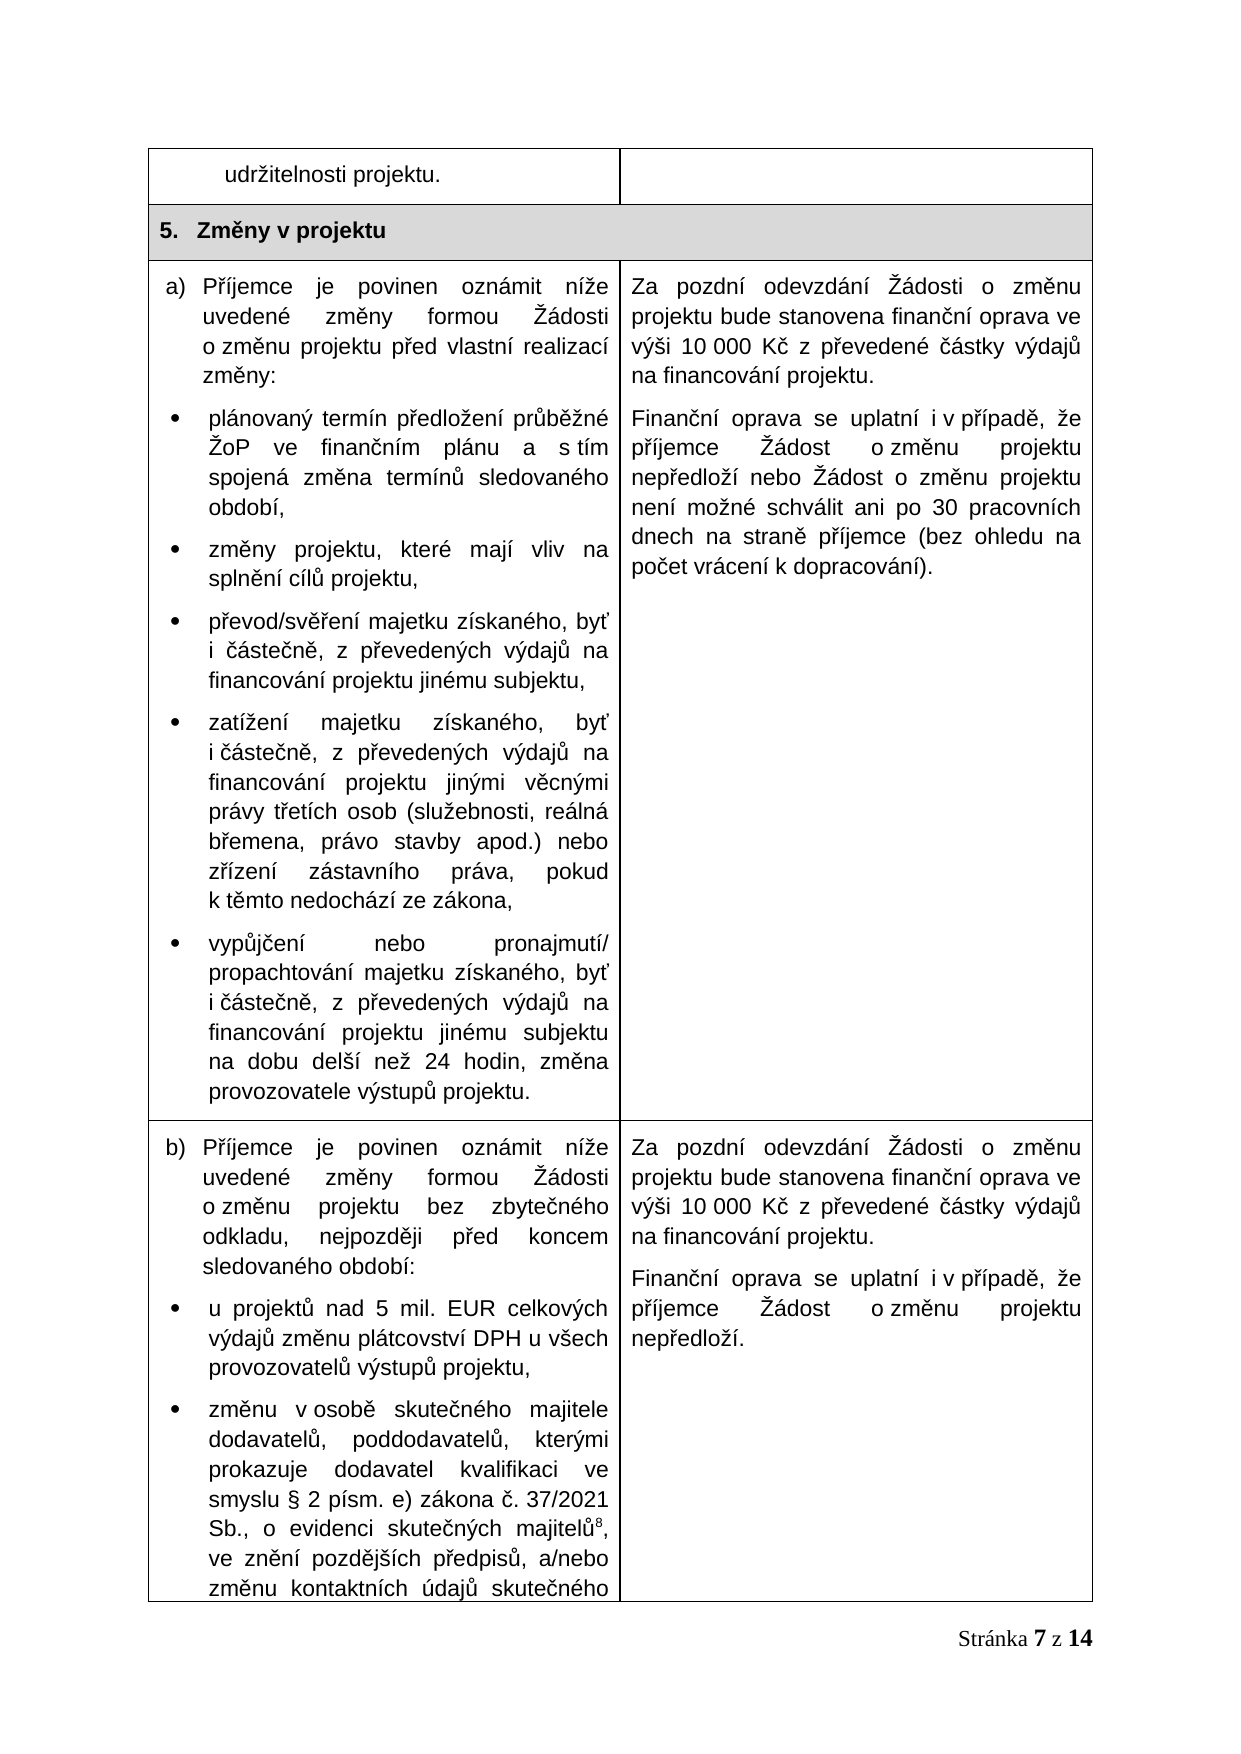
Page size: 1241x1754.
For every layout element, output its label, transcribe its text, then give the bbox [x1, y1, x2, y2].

table_cell Příjemce je povinen oznámit níže uvedené změny formou Žádosti o změnu projektu před vlastní realizací změny: plánovaný termín předložení průběžné ŽoP ve finančním plánu a s tím spojená změna termínů sledovaného období, změny projektu, které mají vliv na splnění cílů projektu, převod/svěření majetku získaného, byť i částečně, z převedených výdajů na financování projektu jinému subjektu, zatížení majetku získaného, byť i částečně, z převedených výdajů na financování projektu jinými věcnými právy třetích osob (služebnosti, reálná břemena, právo stavby apod.) nebo zřízení zástavního práva, pokud k těmto nedochází ze zákona, vypůjčení nebo pronajmutí/ propachtování majetku získaného, byť i částečně, z převedených výdajů na financování projektu jinému subjektu na dobu delší než 24 hodin, změna provozovatele výstupů projektu. [149, 261, 619, 1120]
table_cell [149, 1121, 619, 1601]
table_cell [621, 1121, 1092, 1601]
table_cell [149, 149, 619, 204]
table_cell Za pozdní odevzdání Žádosti o změnu projektu bude stanovena finanční oprava ve výši 10 000 Kč z převedené částky výdajů na financování projektu. Finanční oprava se uplatní i v případě, že příjemce Žádost o změnu projektu nepředloží nebo Žádost o změnu projektu není možné schválit ani po 30 pracovních dnech na straně příjemce (bez ohledu na počet vrácení k dopracování). [621, 261, 1092, 1120]
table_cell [621, 149, 1092, 204]
table_cell Změny v projektu [149, 205, 1092, 260]
